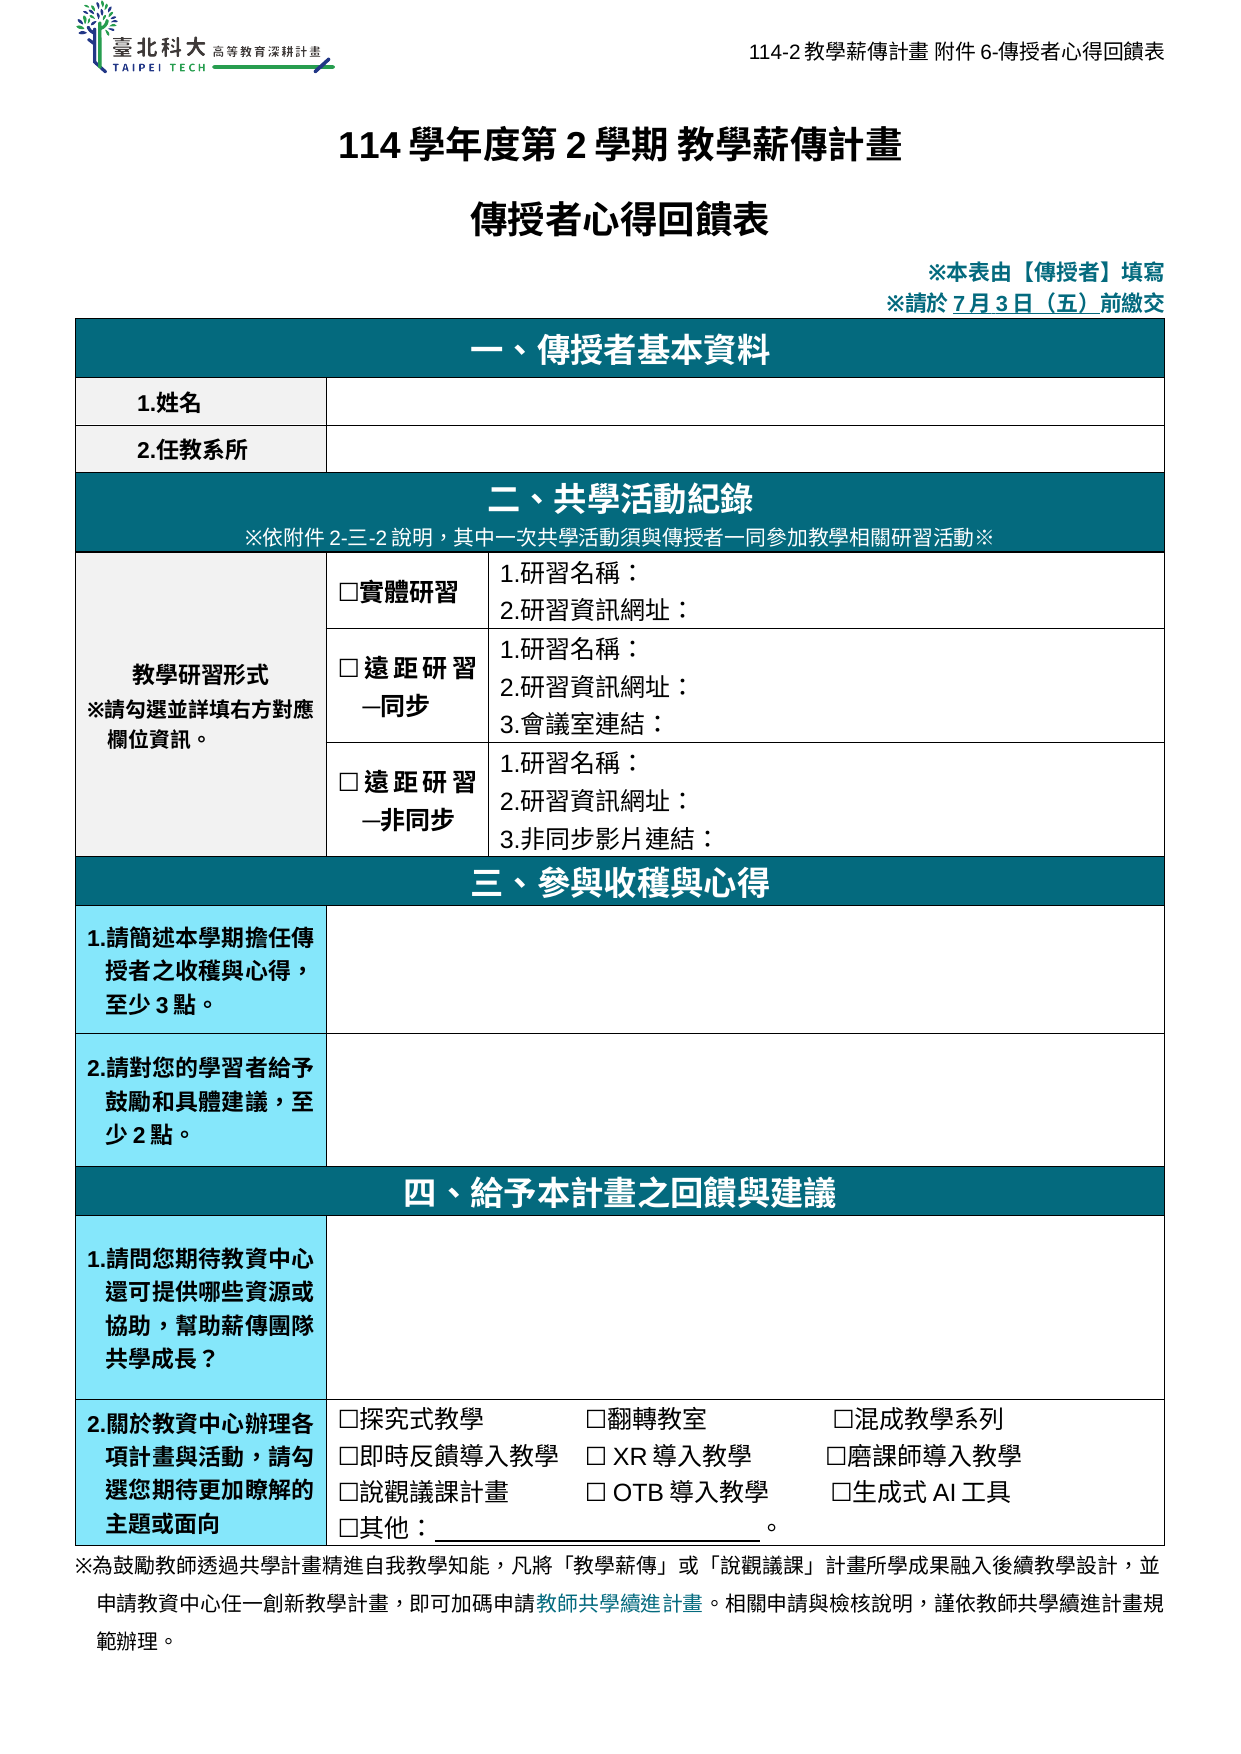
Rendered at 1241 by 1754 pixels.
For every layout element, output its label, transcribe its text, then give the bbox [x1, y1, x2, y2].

table_cell 1.研習名稱： 2.研習資訊網址： 3.會議室連結： [489, 629, 1164, 742]
text ※為鼓勵教師透過共學計畫精進自我教學知能，凡將「教學薪傳」或「說觀議課」計畫所學成果融入後續教學設計，並申請教資中心任一創新教學計畫，即可加碼申請教師共學續進計畫。相關申請與檢核說明，謹依教師共學續進計畫規範辦理。 [75, 1546, 1165, 1659]
table_cell [327, 1034, 1164, 1166]
text 傳授者心得回饋表 [75, 179, 1165, 255]
table_cell 2.關於教資中心辦理各項計畫與活動，請勾選您期待更加瞭解的主題或面向 [76, 1400, 326, 1545]
text 114學年度第2學期 教學薪傳計畫 [75, 104, 1165, 179]
table_header 一、傳授者基本資料 [76, 319, 1164, 377]
table_cell 1.研習名稱： 2.研習資訊網址： [489, 553, 1164, 628]
table_cell [327, 426, 1164, 472]
table_cell 三、參與收穫與心得 [76, 857, 1164, 905]
text ※本表由【傳授者】填寫 [75, 255, 1165, 286]
table_cell 四、給予本計畫之回饋與建議 [76, 1167, 1164, 1215]
picture [75, 0, 335, 75]
table_cell 1.請問您期待教資中心還可提供哪些資源或協助，幫助薪傳團隊共學成長？ [76, 1216, 326, 1399]
table_cell 2.請對您的學習者給予鼓勵和具體建議，至少2點。 [76, 1034, 326, 1166]
table_cell 探究式教學 翻轉教室 混成教學系列 即時反饋導入教學 XR導入教學 磨課師導入教學 說觀議課計畫 OTB導入教學 生成式AI工具 其他： 。 [327, 1400, 1164, 1545]
table_cell 遠距研習 ─同步 [327, 629, 488, 742]
table_cell 1.研習名稱： 2.研習資訊網址： 3.非同步影片連結： [489, 743, 1164, 856]
table_cell [327, 1216, 1164, 1399]
table_cell 1.請簡述本學期擔任傳授者之收穫與心得，至少3點。 [76, 906, 326, 1033]
table_cell 實體研習 [327, 553, 488, 628]
table_cell 二、共學活動紀錄 ※依附件2-三-2說明，其中一次共學活動須與傳授者一同參加教學相關研習活動※ [76, 473, 1164, 551]
table_cell [327, 378, 1164, 424]
table_cell [327, 906, 1164, 1033]
text ※請於7月3日（五）前繳交 [75, 286, 1165, 318]
table_cell 1.姓名 [76, 378, 326, 424]
table_cell 遠距研習 ─非同步 [327, 743, 488, 856]
table_cell 教學研習形式 ※請勾選並詳填右方對應欄位資訊。 [76, 553, 326, 856]
table_cell 2.任教系所 [76, 426, 326, 472]
